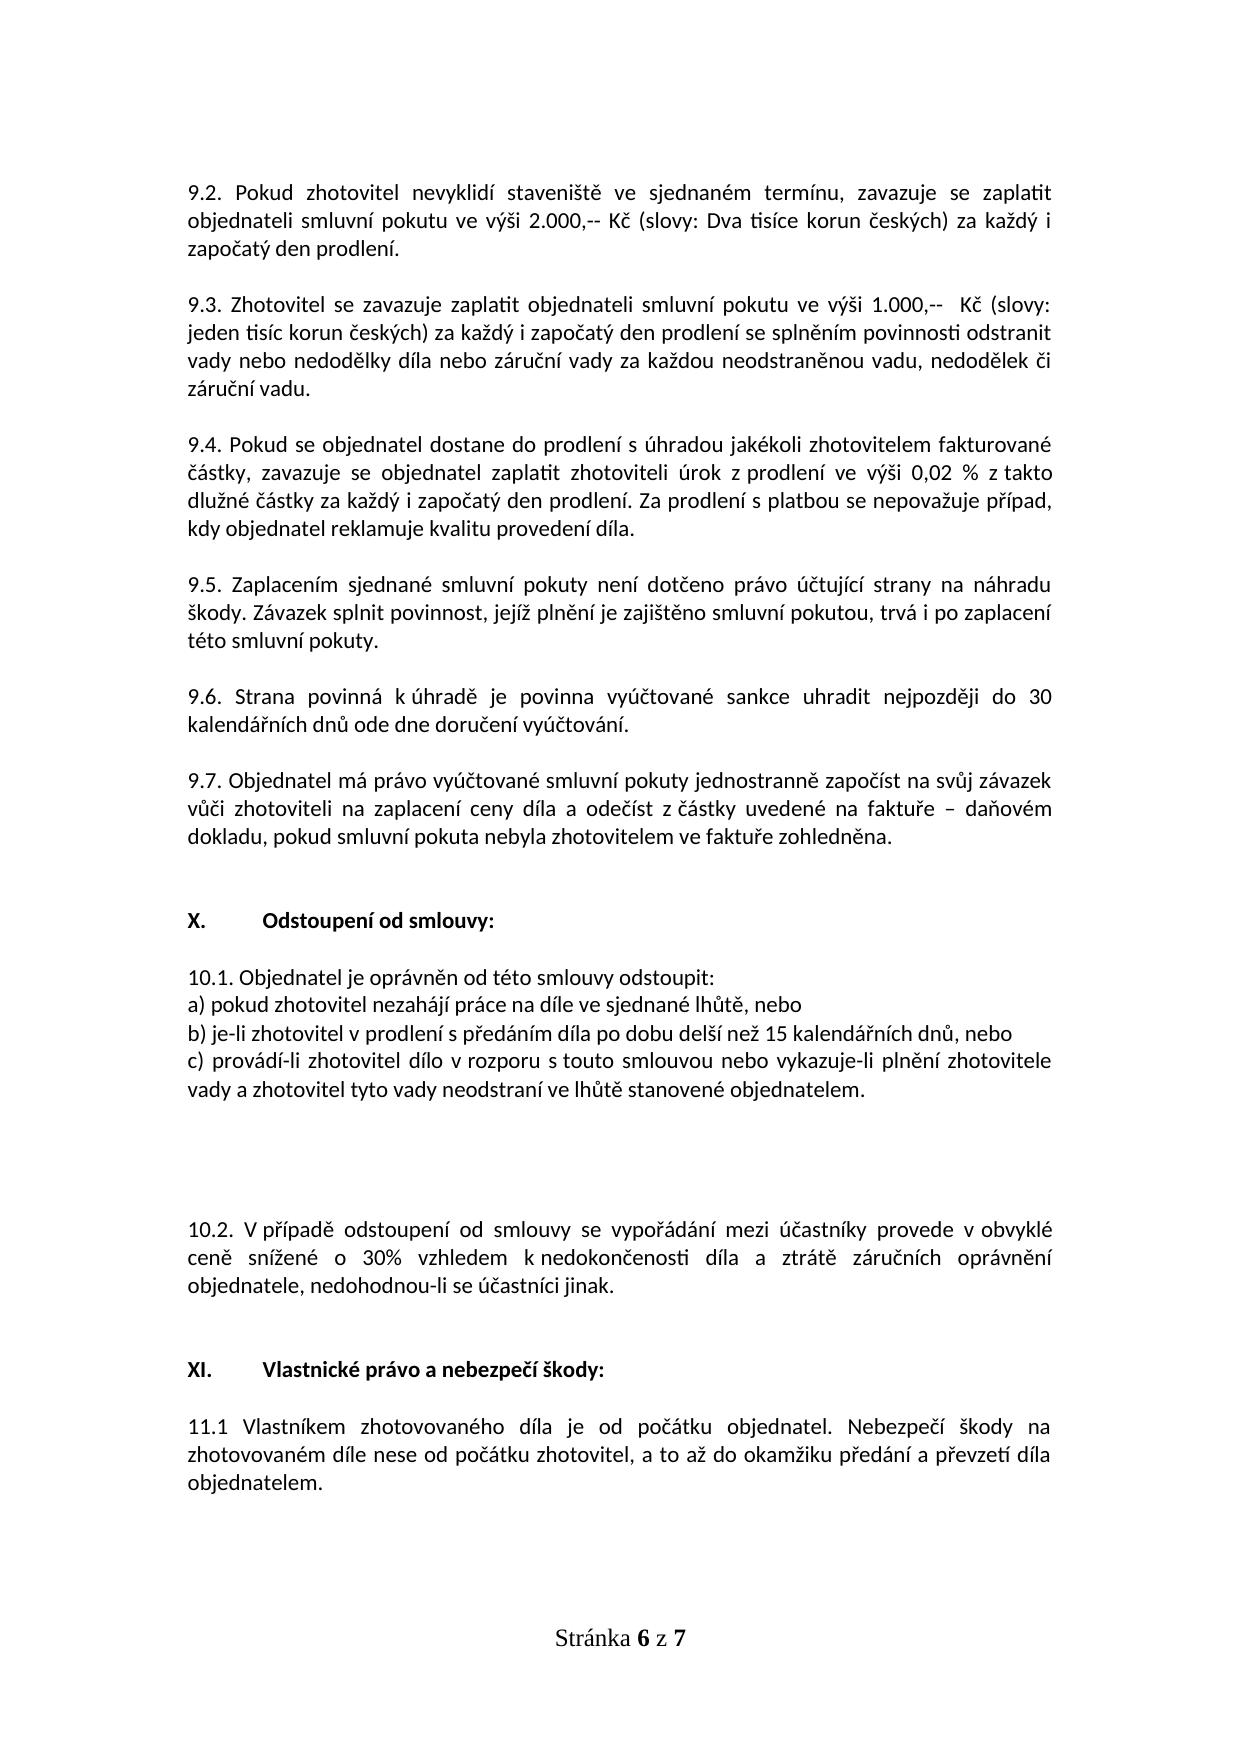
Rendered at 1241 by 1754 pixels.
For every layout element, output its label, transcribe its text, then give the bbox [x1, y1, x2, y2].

text 9.5. Zaplacením sjednané smluvní pokuty není dotčeno právo účtující strany na náhradu škody. Závazek splnit povinnost, jejíž plnění je zajištěno smluvní pokutou, trvá i po zaplacení této smluvní pokuty. [187, 570, 1053, 654]
text c) provádí-li zhotovitel dílo v rozporu s touto smlouvou nebo vykazuje-li plnění zhotovitele vady a zhotovitel tyto vady neodstraní ve lhůtě stanovené objednatelem. [187, 1047, 1053, 1103]
text 11.1 Vlastníkem zhotovovaného díla je od počátku objednatel. Nebezpečí škody na zhotovovaném díle nese od počátku zhotovitel, a to až do okamžiku předání a převzetí díla objednatelem. [187, 1412, 1053, 1496]
text a) pokud zhotovitel nezahájí práce na díle ve sjednané lhůtě, nebo [187, 991, 1053, 1019]
text 9.6. Strana povinná k úhradě je povinna vyúčtované sankce uhradit nejpozději do 30 kalendářních dnů ode dne doručení vyúčtování. [187, 682, 1053, 738]
text b) je-li zhotovitel v prodlení s předáním díla po dobu delší než 15 kalendářních dnů, nebo [187, 1019, 1053, 1047]
text XI. Vlastnické právo a nebezpečí škody: [187, 1356, 1053, 1384]
text 9.4. Pokud se objednatel dostane do prodlení s úhradou jakékoli zhotovitelem fakturované částky, zavazuje se objednatel zaplatit zhotoviteli úrok z prodlení ve výši 0,02 % z takto dlužné částky za každý i započatý den prodlení. Za prodlení s platbou se nepovažuje případ, kdy objednatel reklamuje kvalitu provedení díla. [187, 430, 1053, 542]
text 10.1. Objednatel je oprávněn od této smlouvy odstoupit: [187, 963, 1053, 991]
text 10.2. V případě odstoupení od smlouvy se vypořádání mezi účastníky provede v obvyklé ceně snížené o 30% vzhledem k nedokončenosti díla a ztrátě záručních oprávnění objednatele, nedohodnou-li se účastníci jinak. [187, 1216, 1053, 1299]
text X. Odstoupení od smlouvy: [187, 907, 1053, 934]
text 9.3. Zhotovitel se zavazuje zaplatit objednateli smluvní pokutu ve výši 1.000,-- Kč (slovy: jeden tisíc korun českých) za každý i započatý den prodlení se splněním povinnosti odstranit vady nebo nedodělky díla nebo záruční vady za každou neodstraněnou vadu, nedodělek či záruční vadu. [187, 290, 1053, 402]
text 9.7. Objednatel má právo vyúčtované smluvní pokuty jednostranně započíst na svůj závazek vůči zhotoviteli na zaplacení ceny díla a odečíst z částky uvedené na faktuře – daňovém dokladu, pokud smluvní pokuta nebyla zhotovitelem ve faktuře zohledněna. [187, 766, 1053, 851]
text 9.2. Pokud zhotovitel nevyklidí staveniště ve sjednaném termínu, zavazuje se zaplatit objednateli smluvní pokutu ve výši 2.000,-- Kč (slovy: Dva tisíce korun českých) za každý i započatý den prodlení. [187, 178, 1053, 262]
